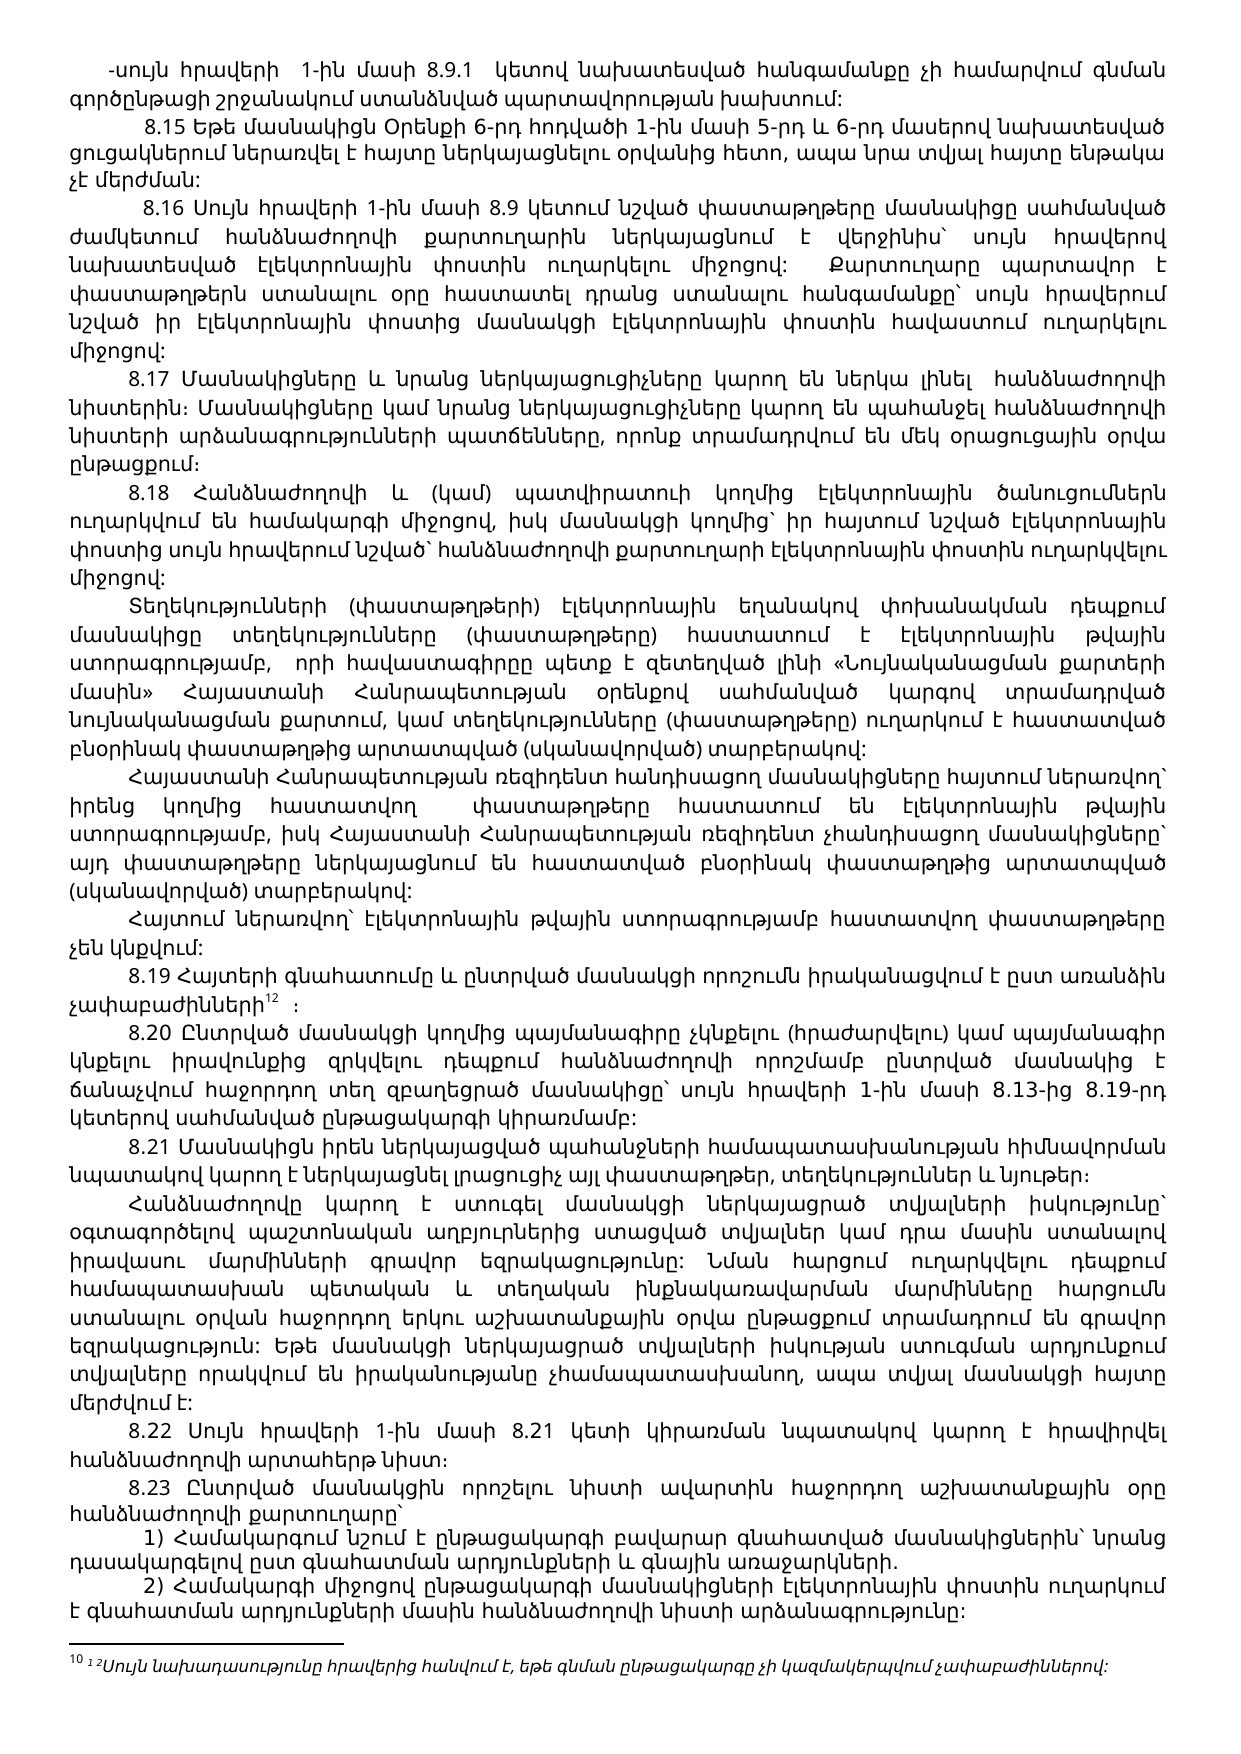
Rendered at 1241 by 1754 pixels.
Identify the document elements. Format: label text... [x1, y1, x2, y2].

text 8.18 Հանձնաժողովի և (կամ) պատվիրատուի կողմից էլեկտրոնային ծանուցումներն ուղարկվում են համակարգի միջոցով, իսկ մասնակցի կողմից` իր հայտում նշված էլեկտրոնային փոստից սույն հրավերում նշված` հանձնաժողովի քարտուղարի էլեկտրոնային փոստին ուղարկվելու միջոցով: [69, 478, 1167, 592]
text -սույն հրավերի 1-ին մասի 8.9.1 կետով նախատեսված հանգամանքը չի համարվում գնման գործընթացի շրջանակում ստանձնված պարտավորության խախտում: [69, 56, 1167, 112]
text 1) Համակարգում նշում է ընթացակարգի բավարար գնահատված մասնակիցներին՝ նրանց դասակարգելով ըստ գնահատման արդյունքների և գնային առաջարկների. [69, 1526, 1167, 1574]
text 8.21 Մասնակիցն իրեն ներկայացված պահանջների համապատասխանության հիմնավորման նպատակով կարող է ներկայացնել լրացուցիչ այլ փաստաթղթեր, տեղեկություններ և նյութեր։ [69, 1132, 1167, 1189]
text 8.20 Ընտրված մասնակցի կողմից պայմանագիրը չկնքելու (հրաժարվելու) կամ պայմանագիր կնքելու իրավունքից զրկվելու դեպքում հանձնաժողովի որոշմամբ ընտրված մասնակից է ճանաչվում հաջորդող տեղ զբաղեցրած մասնակիցը՝ սույն հրավերի 1-ին մասի 8.13-ից 8.19-րդ կետերով սահմանված ընթացակարգի կիրառմամբ: [69, 1018, 1167, 1132]
text 8.17 Մասնակիցները և նրանց ներկայացուցիչները կարող են ներկա լինել հանձնաժողովի նիստերին։ Մասնակիցները կամ նրանց ներկայացուցիչները կարող են պահանջել հանձնաժողովի նիստերի արձանագրությունների պատճենները, որոնք տրամադրվում են մեկ օրացուցային օրվա ընթացքում։ [69, 364, 1167, 478]
text 8.16 Սույն հրավերի 1-ին մասի 8.9 կետում նշված փաստաթղթերը մասնակիցը սահմանված ժամկետում հանձնաժողովի քարտուղարին ներկայացնում է վերջինիս՝ սույն հրավերով նախատեսված էլեկտրոնային փոստին ուղարկելու միջոցով: Քարտուղարը պարտավոր է փաստաթղթերն ստանալու օրը հաստատել դրանց ստանալու հանգամանքը՝ սույն հրավերում նշված իր էլեկտրոնային փոստից մասնակցի էլեկտրոնային փոստին հավաստում ուղարկելու միջոցով: [69, 193, 1167, 364]
text 8.19 Հայտերի գնահատումը և ընտրված մասնակցի որոշումն իրականացվում է ըստ առանձին չափաբաժինների12։ [69, 961, 1167, 1018]
text 2) Համակարգի միջոցով ընթացակարգի մասնակիցների էլեկտրոնային փոստին ուղարկում է գնահատման արդյունքների մասին հանձնաժողովի նիստի արձանագրությունը: [69, 1574, 1167, 1623]
text Հայտում ներառվող՝ էլեկտրոնային թվային ստորագրությամբ հաստատվող փաստաթղթերը չեն կնքվում: [69, 904, 1167, 961]
text Հանձնաժողովը կարող է ստուգել մասնակցի ներկայացրած տվյալների իսկությունը` օգտագործելով պաշտոնական աղբյուրներից ստացված տվյալներ կամ դրա մասին ստանալով իրավասու մարմինների գրավոր եզրակացությունը: Նման հարցում ուղարկվելու դեպքում համապատասխան պետական և տեղական ինքնակառավարման մարմինները հարցումն ստանալու օրվան հաջորդող երկու աշխատանքային օրվա ընթացքում տրամադրում են գրավոր եզրակացություն: Եթե մասնակցի ներկայացրած տվյալների իսկության ստուգման արդյունքում տվյալները որակվում են իրականությանը չհամապատասխանող, ապա տվյալ մասնակցի հայտը մերժվում է: [69, 1189, 1167, 1416]
text 8.23 Ընտրված մասնակցին որոշելու նիստի ավարտին հաջորդող աշխատանքային օրը հանձնաժողովի քարտուղարը՝ [69, 1473, 1167, 1526]
text Հայաստանի Հանրապետության ռեզիդենտ հանդիսացող մասնակիցները հայտում ներառվող` իրենց կողմից հաստատվող փաստաթղթերը հաստատում են էլեկտրոնային թվային ստորագրությամբ, իսկ Հայաստանի Հանրապետության ռեզիդենտ չհանդիսացող մասնակիցները` այդ փաստաթղթերը ներկայացնում են հաստատված բնօրինակ փաստաթղթից արտատպված (սկանավորված) տարբերակով: [69, 762, 1167, 904]
text 8.22 Սույն հրավերի 1-ին մասի 8.21 կետի կիրառման նպատակով կարող է հրավիրվել հանձնաժողովի արտահերթ նիստ։ [69, 1416, 1167, 1473]
text 8.15 Եթե մասնակիցն Օրենքի 6-րդ հոդվածի 1-ին մասի 5-րդ և 6-րդ մասերով նախատեսված ցուցակներում ներառվել է հայտը ներկայացնելու օրվանից հետո, ապա նրա տվյալ հայտը ենթակա չէ մերժման: [69, 112, 1167, 193]
text Տեղեկությունների (փաստաթղթերի) էլեկտրոնային եղանակով փոխանակման դեպքում մասնակիցը տեղեկությունները (փաստաթղթերը) հաստատում է էլեկտրոնային թվային ստորագրությամբ, որի հավաստագիրըը պետք է զետեղված լինի «Նույնականացման քարտերի մասին» Հայաստանի Հանրապետության օրենքով սահմանված կարգով տրամադրված նույնականացման քարտում, կամ տեղեկությունները (փաստաթղթերը) ուղարկում է հաստատված բնօրինակ փաստաթղթից արտատպված (սկանավորված) տարբերակով: [69, 592, 1167, 762]
